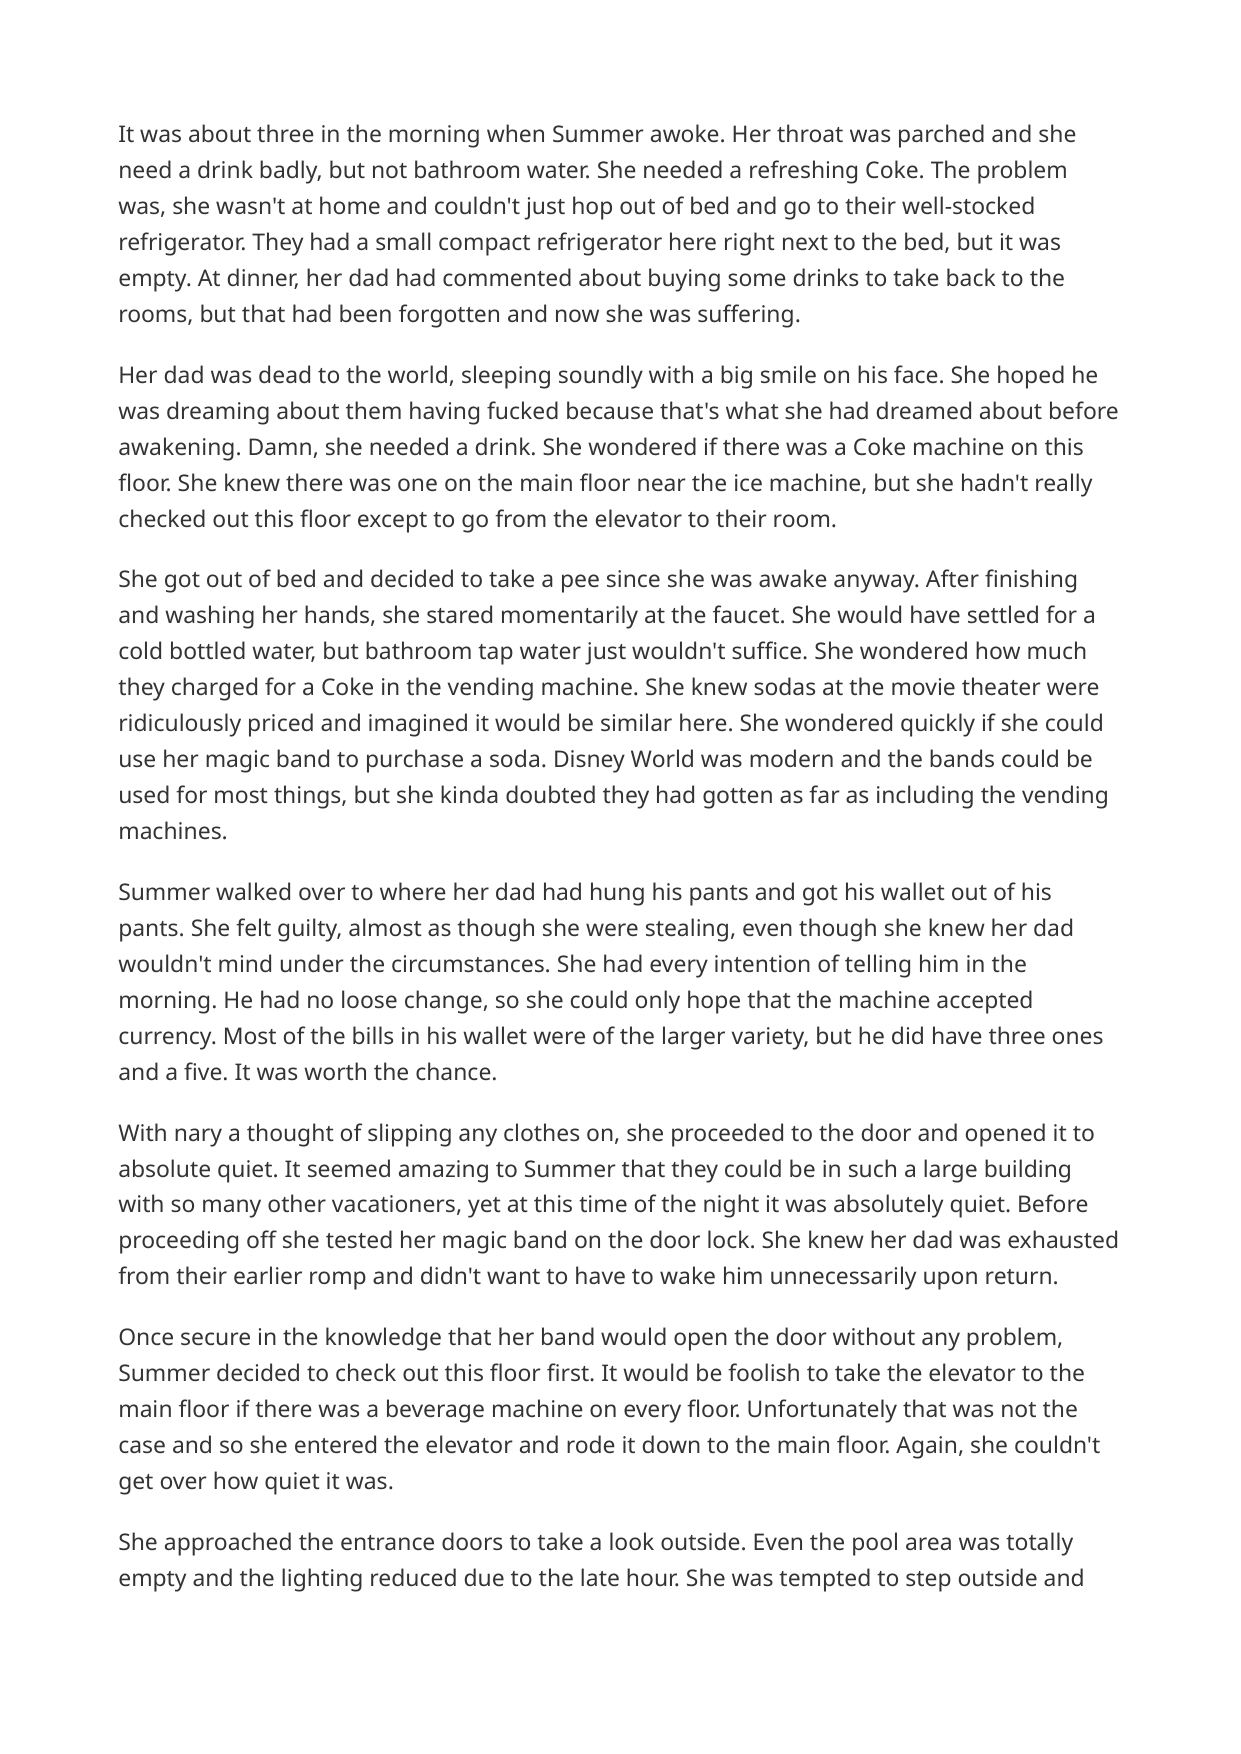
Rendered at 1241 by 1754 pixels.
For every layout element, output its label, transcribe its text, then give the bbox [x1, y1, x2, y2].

text It was about three in the morning when Summer awoke. Her throat was parched and she need a drink badly, but not bathroom water. She needed a refreshing Coke. The problem was, she wasn't at home and couldn't just hop out of bed and go to their well-stocked refrigerator. They had a small compact refrigerator here right next to the bed, but it was empty. At dinner, her dad had commented about buying some drinks to take back to the rooms, but that had been forgotten and now she was suffering. [118, 118, 1122, 329]
text Summer walked over to where her dad had hung his pants and got his wallet out of his pants. She felt guilty, almost as though she were stealing, even though she knew her dad wouldn't mind under the circumstances. She had every intention of telling him in the morning. He had no loose change, so she could only hope that the machine accepted currency. Most of the bills in his wallet were of the larger variety, but he did have three ones and a five. It was worth the chance. [118, 876, 1122, 1087]
text Her dad was dead to the world, sleeping soundly with a big smile on his face. She hoped he was dreaming about them having fucked because that's what she had dreamed about before awakening. Damn, she needed a drink. She wondered if there was a Coke machine on this floor. She knew there was one on the main floor near the ice machine, but she hadn't really checked out this floor except to go from the elevator to their room. [118, 359, 1122, 534]
text Once secure in the knowledge that her band would open the door without any problem, Summer decided to check out this floor first. It would be foolish to take the elevator to the main floor if there was a beverage machine on every floor. Unfortunately that was not the case and so she entered the elevator and rode it down to the main floor. Again, she couldn't get over how quiet it was. [118, 1321, 1122, 1496]
text She got out of bed and decided to take a pee since she was awake anyway. After finishing and washing her hands, she stared momentarily at the faucet. She would have settled for a cold bottled water, but bathroom tap water just wouldn't suffice. She wondered how much they charged for a Coke in the vending machine. She knew sodas at the movie theater were ridiculously priced and imagined it would be similar here. She wondered quickly if she could use her magic band to purchase a soda. Disney World was modern and the bands could be used for most things, but she kinda doubted they had gotten as far as including the vending machines. [118, 563, 1122, 846]
text With nary a thought of slipping any clothes on, she proceeded to the door and opened it to absolute quiet. It seemed amazing to Summer that they could be in such a large building with so many other vacationers, yet at this time of the night it was absolutely quiet. Before proceeding off she tested her magic band on the door lock. She knew her dad was exhausted from their earlier romp and didn't want to have to wake him unnecessarily upon return. [118, 1117, 1122, 1292]
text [118, 1526, 1122, 1593]
